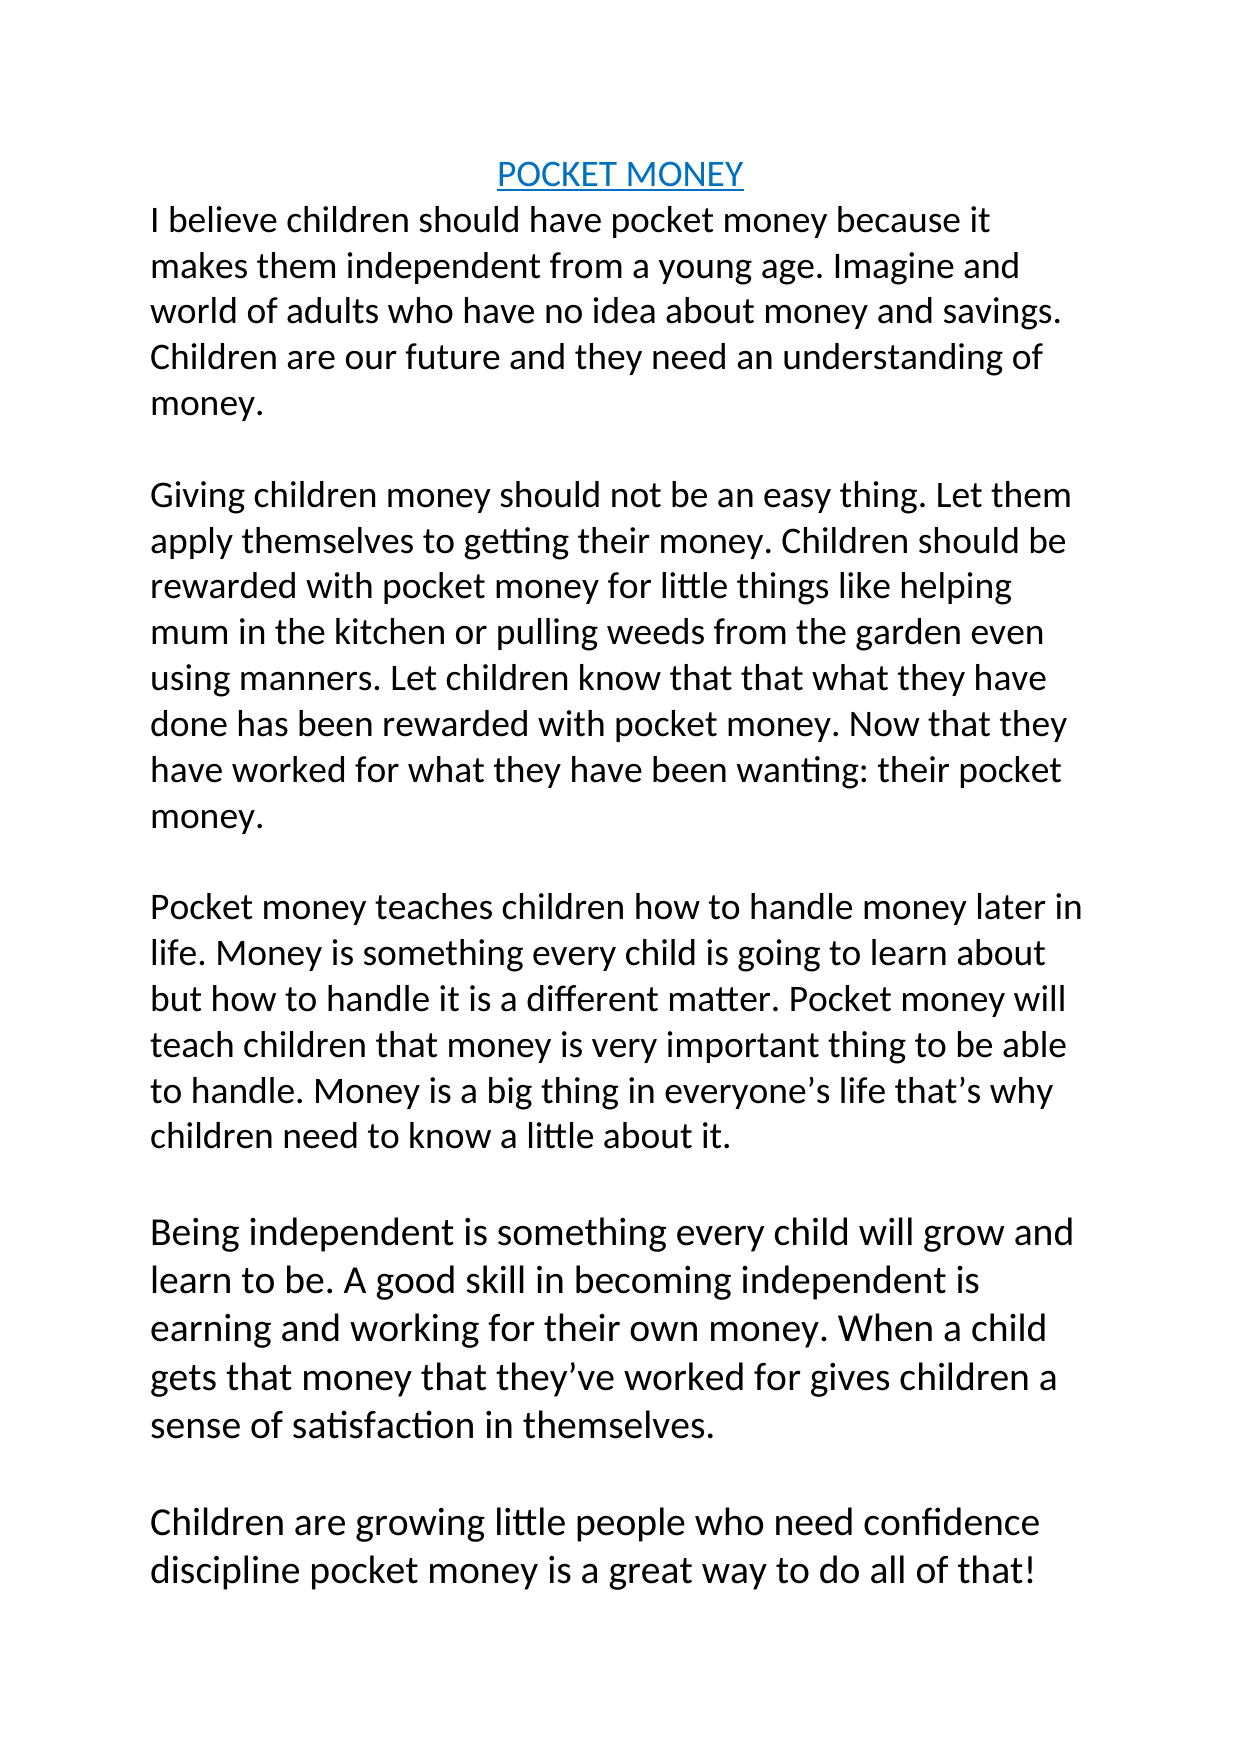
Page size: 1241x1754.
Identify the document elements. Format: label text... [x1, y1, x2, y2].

text I believe children should have pocket money because it makes them independent from a young age. Imagine and world of adults who have no idea about money and savings. Children are our future and they need an understanding of money. [150, 196, 1090, 425]
text Children are growing little people who need confidence discipline pocket money is a great way to do all of that! [150, 1497, 1090, 1593]
text Giving children money should not be an easy thing. Let them apply themselves to getting their money. Children should be rewarded with pocket money for little things like helping mum in the kitchen or pulling weeds from the garden even using manners. Let children know that that what they have done has been rewarded with pocket money. Now that they have worked for what they have been wanting: their pocket money. [150, 471, 1090, 837]
text Pocket money teaches children how to handle money later in life. Money is something every child is going to learn about but how to handle it is a different matter. Pocket money will teach children that money is very important thing to be able to handle. Money is a big thing in everyone’s life that’s why children need to know a little about it. [150, 883, 1090, 1158]
text POCKET MONEY [150, 150, 1090, 196]
text Being independent is something every child will grow and learn to be. A good skill in becoming independent is earning and working for their own money. When a child gets that money that they’ve worked for gives children a sense of satisfaction in themselves. [150, 1207, 1090, 1448]
